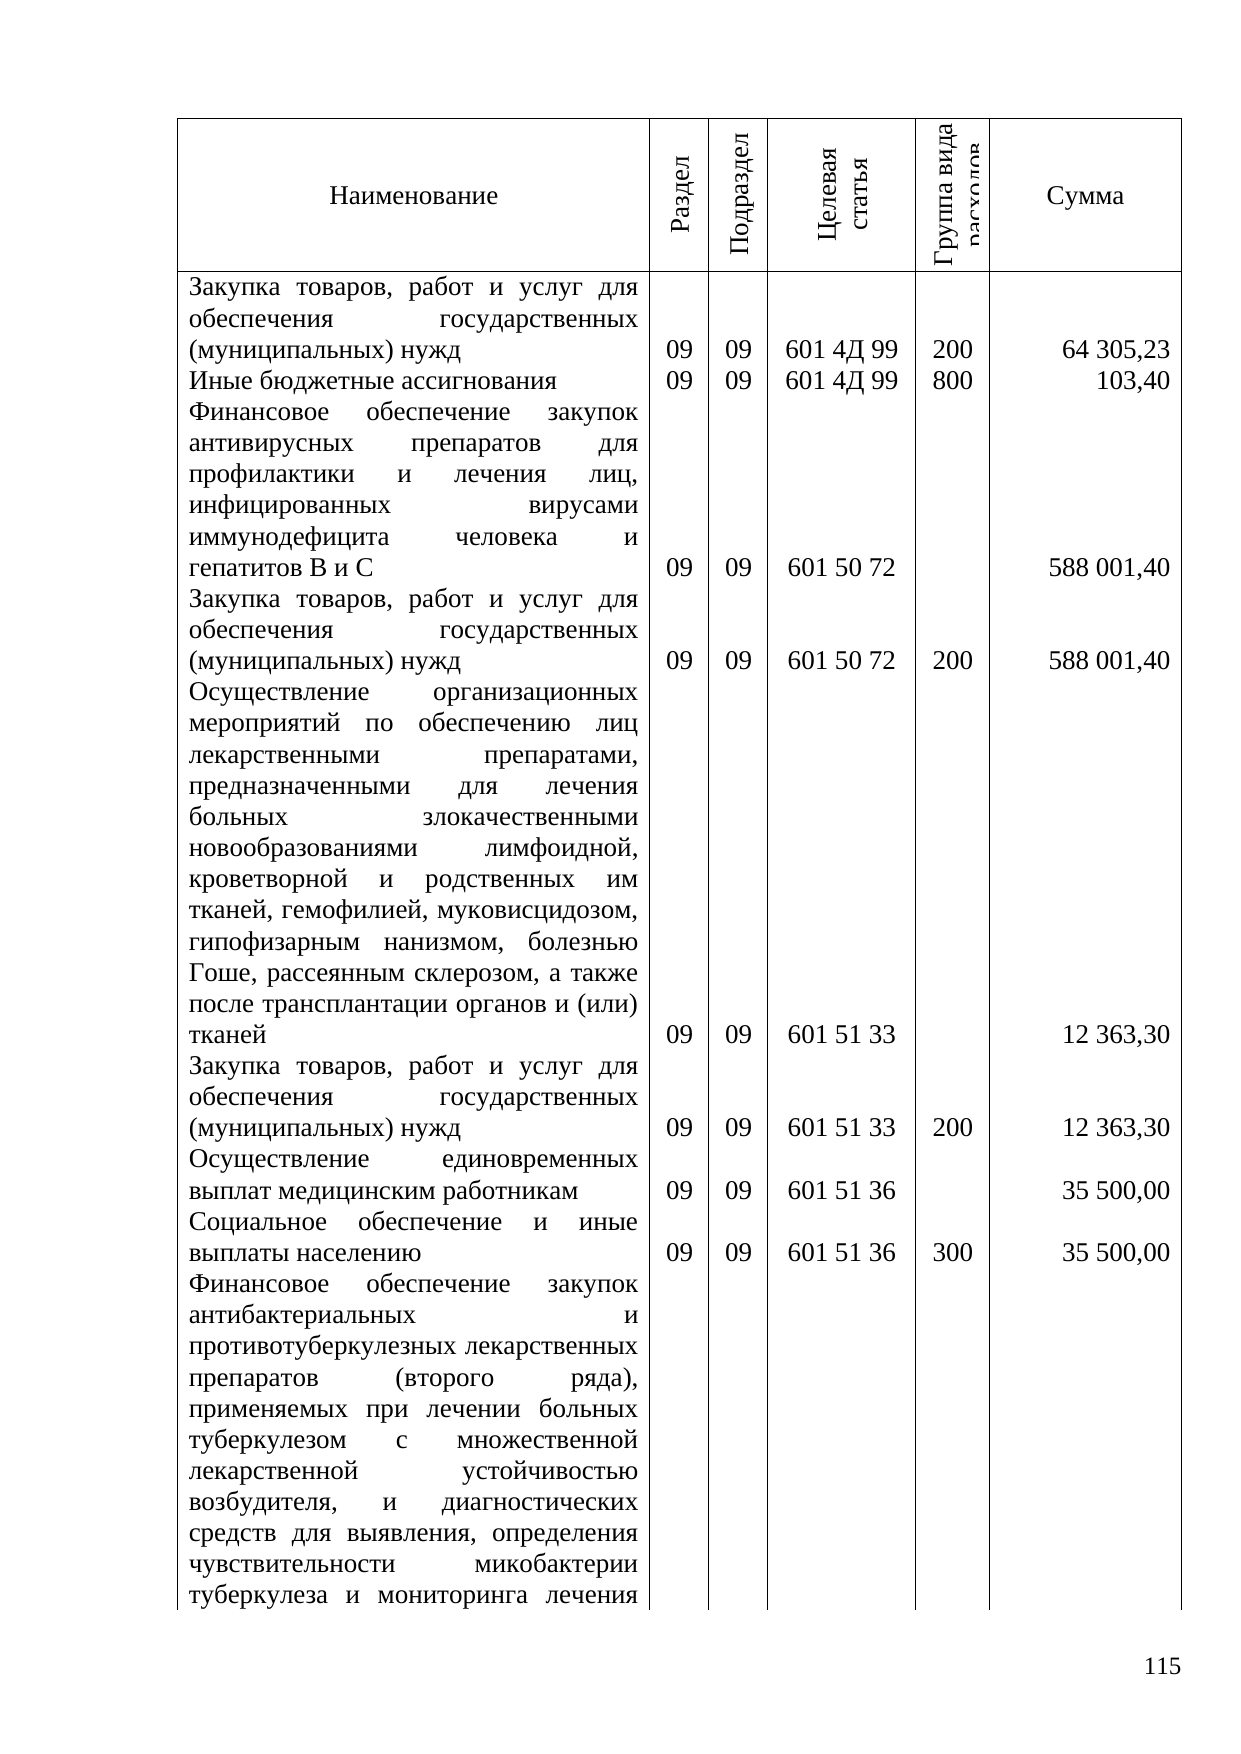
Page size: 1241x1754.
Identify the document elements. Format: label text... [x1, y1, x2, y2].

table_header Целевая статья [768, 119, 915, 271]
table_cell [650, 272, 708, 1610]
table_header Раздел [650, 119, 708, 271]
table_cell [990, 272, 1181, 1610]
table_header Наименование [178, 119, 649, 271]
table_header Сумма [990, 119, 1181, 271]
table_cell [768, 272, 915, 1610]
table_header Группа вида расходов [916, 119, 989, 271]
table_header Подраздел [709, 119, 767, 271]
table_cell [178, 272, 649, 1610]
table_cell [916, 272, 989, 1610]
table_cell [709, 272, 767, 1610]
